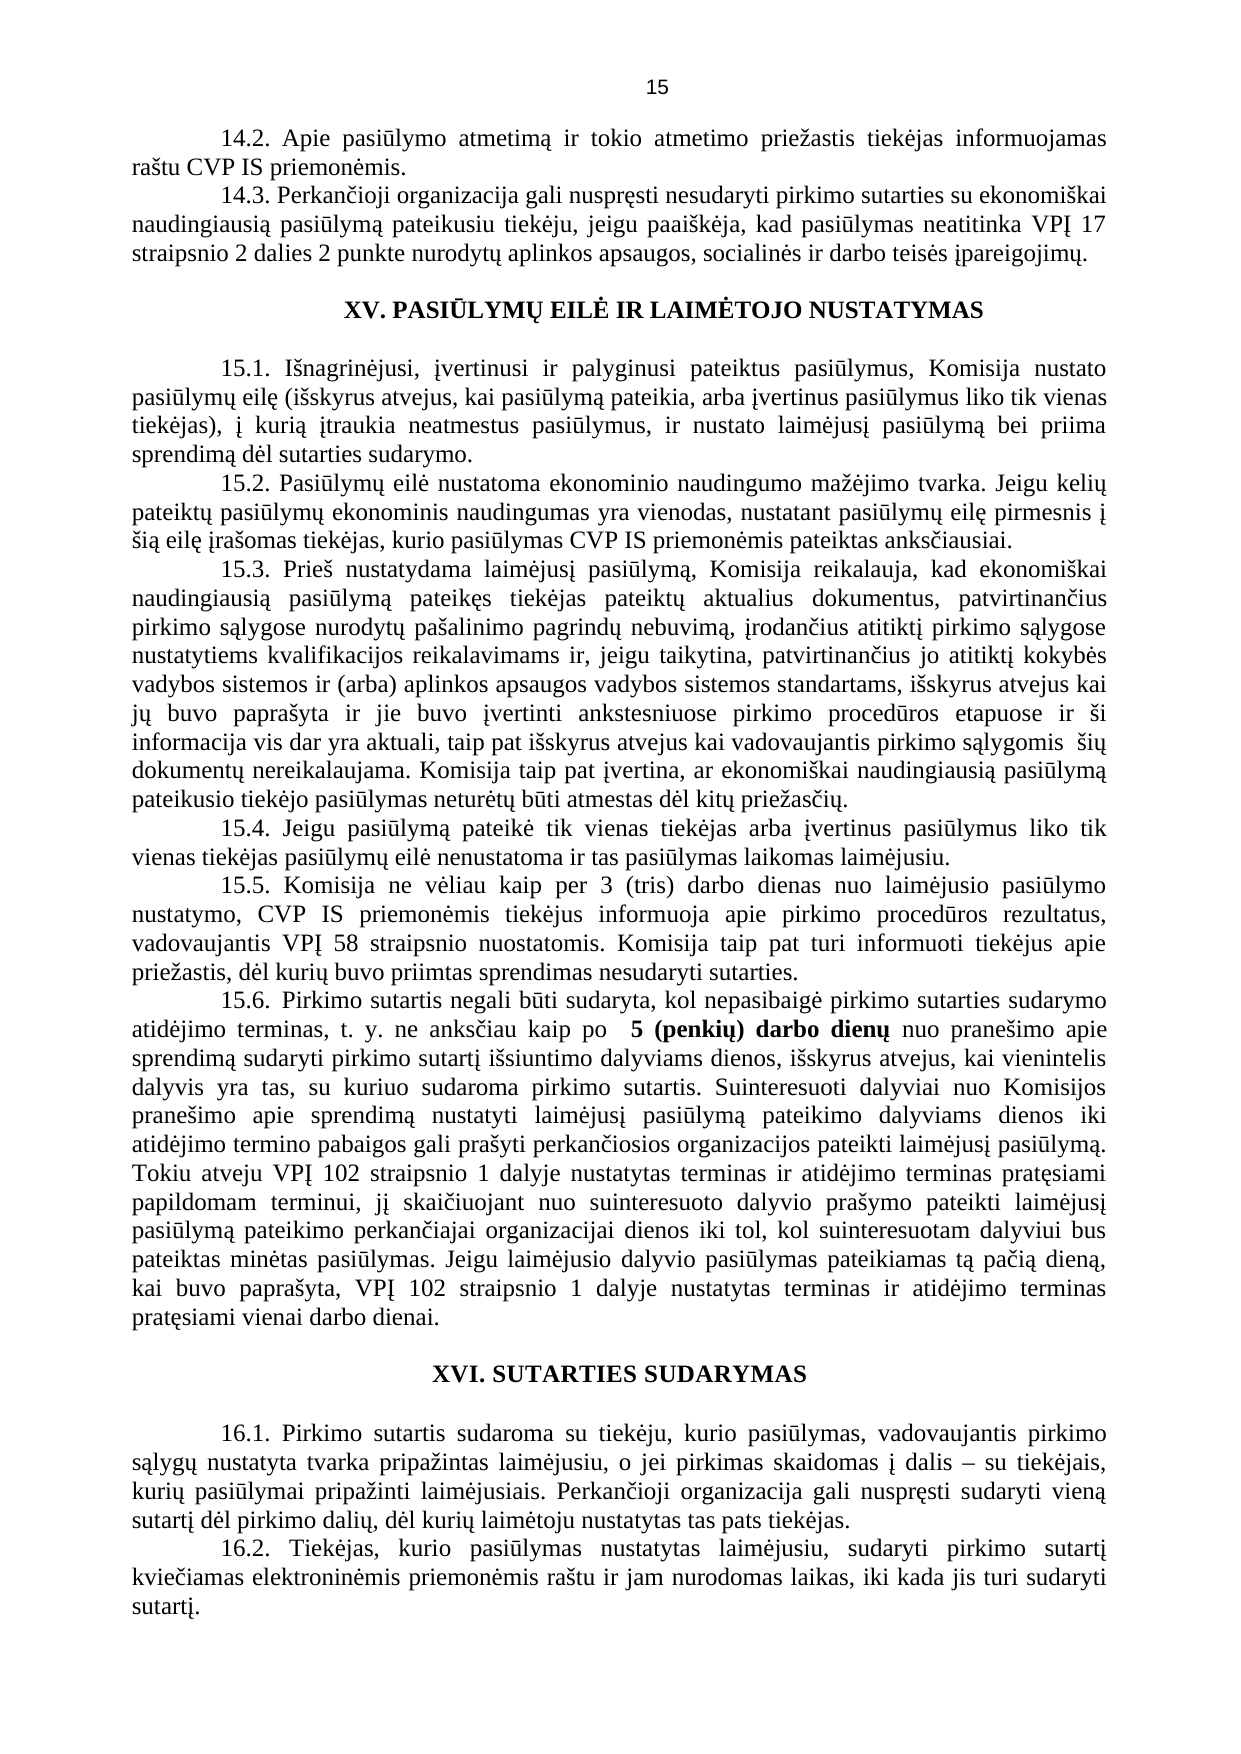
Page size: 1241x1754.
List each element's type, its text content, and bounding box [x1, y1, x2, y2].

text 16.2. Tiekėjas, kurio pasiūlymas nustatytas laimėjusiu, sudaryti pirkimo sutartį kviečiamas elektroninėmis priemonėmis raštu ir jam nurodomas laikas, iki kada jis turi sudaryti sutartį. [132, 1533, 1107, 1620]
text 15.6. Pirkimo sutartis negali būti sudaryta, kol nepasibaigė pirkimo sutarties sudarymo atidėjimo terminas, t. y. ne anksčiau kaip po 5 (penkių) darbo dienų nuo pranešimo apie sprendimą sudaryti pirkimo sutartį išsiuntimo dalyviams dienos, išskyrus atvejus, kai vienintelis dalyvis yra tas, su kuriuo sudaroma pirkimo sutartis. Suinteresuoti dalyviai nuo Komisijos pranešimo apie sprendimą nustatyti laimėjusį pasiūlymą pateikimo dalyviams dienos iki atidėjimo termino pabaigos gali prašyti perkančiosios organizacijos pateikti laimėjusį pasiūlymą. Tokiu atveju VPĮ 102 straipsnio 1 dalyje nustatytas terminas ir atidėjimo terminas pratęsiami papildomam terminui, jį skaičiuojant nuo suinteresuoto dalyvio prašymo pateikti laimėjusį pasiūlymą pateikimo perkančiajai organizacijai dienos iki tol, kol suinteresuotam dalyviui bus pateiktas minėtas pasiūlymas. Jeigu laimėjusio dalyvio pasiūlymas pateikiamas tą pačią dieną, kai buvo paprašyta, VPĮ 102 straipsnio 1 dalyje nustatytas terminas ir atidėjimo terminas pratęsiami vienai darbo dienai. [132, 985, 1107, 1330]
text 14.3. Perkančioji organizacija gali nuspręsti nesudaryti pirkimo sutarties su ekonomiškai naudingiausią pasiūlymą pateikusiu tiekėju, jeigu paaiškėja, kad pasiūlymas neatitinka VPĮ 17 straipsnio 2 dalies 2 punkte nurodytų aplinkos apsaugos, socialinės ir darbo teisės įpareigojimų. [132, 180, 1107, 267]
text 16.1. Pirkimo sutartis sudaroma su tiekėju, kurio pasiūlymas, vadovaujantis pirkimo sąlygų nustatyta tvarka pripažintas laimėjusiu, o jei pirkimas skaidomas į dalis – su tiekėjais, kurių pasiūlymai pripažinti laimėjusiais. Perkančioji organizacija gali nuspręsti sudaryti vieną sutartį dėl pirkimo dalių, dėl kurių laimėtoju nustatytas tas pats tiekėjas. [132, 1418, 1107, 1533]
text 14.2. Apie pasiūlymo atmetimą ir tokio atmetimo priežastis tiekėjas informuojamas raštu CVP IS priemonėmis. [132, 123, 1107, 180]
text XV. PASIŪLYMŲ EILĖ IR LAIMĖTOJO NUSTATYMAS [132, 295, 1107, 324]
subtitle XVI. sutarties sudarymas [132, 1359, 1107, 1388]
text 15.4. Jeigu pasiūlymą pateikė tik vienas tiekėjas arba įvertinus pasiūlymus liko tik vienas tiekėjas pasiūlymų eilė nenustatoma ir tas pasiūlymas laikomas laimėjusiu. [132, 813, 1107, 870]
text 15.2. Pasiūlymų eilė nustatoma ekonominio naudingumo mažėjimo tvarka. Jeigu kelių pateiktų pasiūlymų ekonominis naudingumas yra vienodas, nustatant pasiūlymų eilę pirmesnis į šią eilę įrašomas tiekėjas, kurio pasiūlymas CVP IS priemonėmis pateiktas anksčiausiai. [132, 468, 1107, 554]
text 15.5. Komisija ne vėliau kaip per 3 (tris) darbo dienas nuo laimėjusio pasiūlymo nustatymo, CVP IS priemonėmis tiekėjus informuoja apie pirkimo procedūros rezultatus, vadovaujantis VPĮ 58 straipsnio nuostatomis. Komisija taip pat turi informuoti tiekėjus apie priežastis, dėl kurių buvo priimtas sprendimas nesudaryti sutarties. [132, 870, 1107, 985]
text 15.3. Prieš nustatydama laimėjusį pasiūlymą, Komisija reikalauja, kad ekonomiškai naudingiausią pasiūlymą pateikęs tiekėjas pateiktų aktualius dokumentus, patvirtinančius pirkimo sąlygose nurodytų pašalinimo pagrindų nebuvimą, įrodančius atitiktį pirkimo sąlygose nustatytiems kvalifikacijos reikalavimams ir, jeigu taikytina, patvirtinančius jo atitiktį kokybės vadybos sistemos ir (arba) aplinkos apsaugos vadybos sistemos standartams, išskyrus atvejus kai jų buvo paprašyta ir jie buvo įvertinti ankstesniuose pirkimo procedūros etapuose ir ši informacija vis dar yra aktuali, taip pat išskyrus atvejus kai vadovaujantis pirkimo sąlygomis šių dokumentų nereikalaujama. Komisija taip pat įvertina, ar ekonomiškai naudingiausią pasiūlymą pateikusio tiekėjo pasiūlymas neturėtų būti atmestas dėl kitų priežasčių. [132, 554, 1107, 813]
text 15.1. Išnagrinėjusi, įvertinusi ir palyginusi pateiktus pasiūlymus, Komisija nustato pasiūlymų eilę (išskyrus atvejus, kai pasiūlymą pateikia, arba įvertinus pasiūlymus liko tik vienas tiekėjas), į kurią įtraukia neatmestus pasiūlymus, ir nustato laimėjusį pasiūlymą bei priima sprendimą dėl sutarties sudarymo. [132, 353, 1107, 468]
